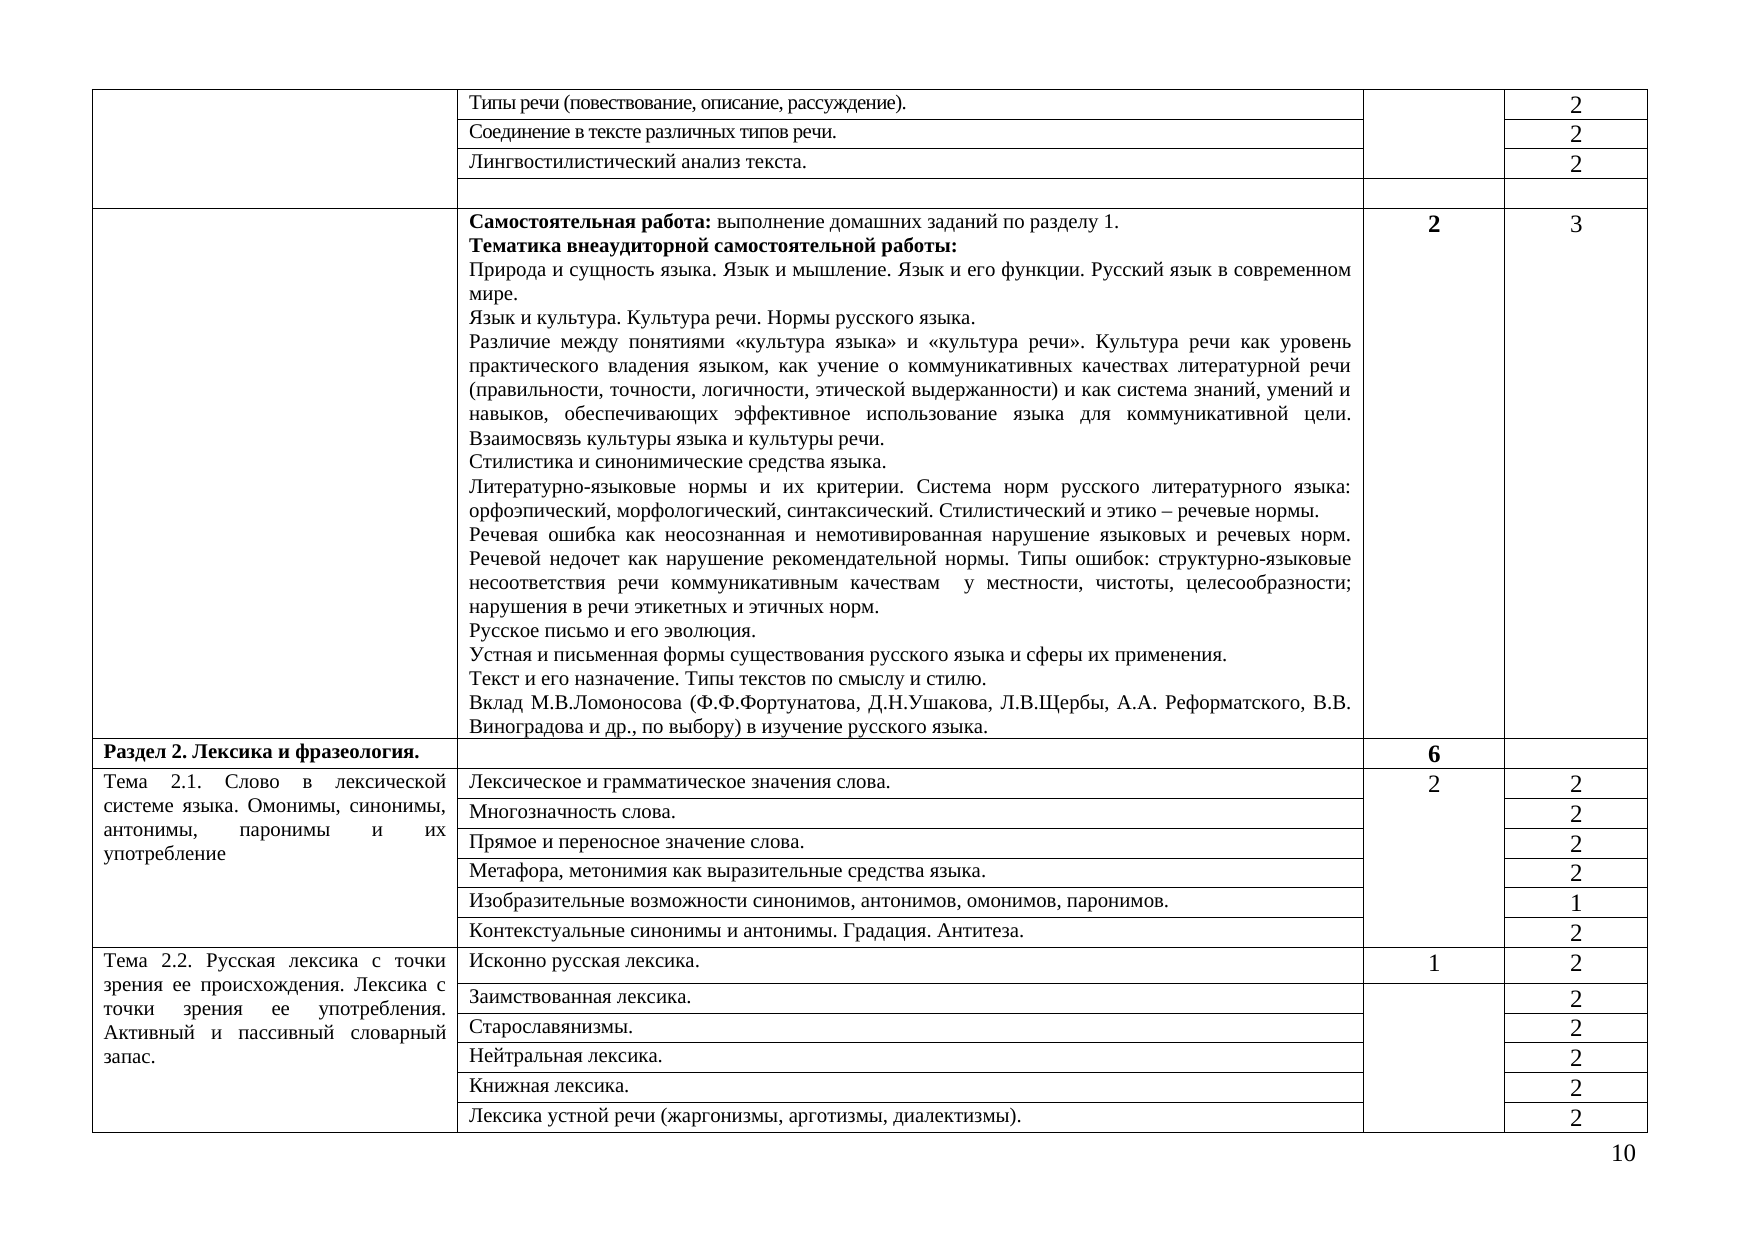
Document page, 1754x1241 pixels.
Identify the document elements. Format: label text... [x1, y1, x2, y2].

table_cell 1 [1364, 948, 1504, 983]
table_cell 2 [1505, 149, 1647, 178]
table_cell 2 [1505, 90, 1647, 118]
table_cell Исконно русская лексика. [458, 948, 1363, 983]
table_cell 2 [1505, 948, 1647, 983]
table_cell 3 [1505, 209, 1647, 738]
table_cell Типы речи (повествование, описание, рассуждение). [458, 90, 1363, 118]
table_cell Лексическое и грамматическое значения слова. [458, 769, 1363, 798]
table_cell 2 [1505, 1073, 1647, 1102]
table_cell Книжная лексика. [458, 1073, 1363, 1102]
table_cell 1 [1505, 888, 1647, 917]
table_cell 2 [1505, 1014, 1647, 1042]
table_cell Старославянизмы. [458, 1014, 1363, 1042]
table_cell [1364, 984, 1504, 1132]
table_cell [1505, 179, 1647, 208]
table_cell Самостоятельная работа: выполнение домашних заданий по разделу 1. Тематика внеаудиторной самостоятельной работы: Природа и сущность языка. Язык и мышление. Язык и его функции. Русский язык в современном мире. Язык и культура. Культура речи. Нормы русского языка. Различие между понятиями «культура языка» и «культура речи». Культура речи как уровень практического владения языком, как учение о коммуникативных качествах литературной речи (правильности, точности, логичности, этической выдержанности) и как система знаний, умений и навыков, обеспечивающих эффективное использование языка для коммуникативной цели. Взаимосвязь культуры языка и культуры речи. Стилистика и синонимические средства языка. Литературно-языковые нормы и их критерии. Система норм русского литературного языка: орфоэпический, морфологический, синтаксический. Стилистический и этико – речевые нормы. Речевая ошибка как неосознанная и немотивированная нарушение языковых и речевых норм. Речевой недочет как нарушение рекомендательной нормы. Типы ошибок: структурно-языковые несоответствия речи коммуникативным качествам у местности, чистоты, целесообразности; нарушения в речи этикетных и этичных норм. Русское письмо и его эволюция. Устная и письменная формы существования русского языка и сферы их применения. Текст и его назначение. Типы текстов по смыслу и стилю. Вклад М.В.Ломоносова (Ф.Ф.Фортунатова, Д.Н.Ушакова, Л.В.Щербы, А.А. Реформатского, В.В. Виноградова и др., по выбору) в изучение русского языка. [458, 209, 1363, 738]
table_cell [93, 209, 457, 738]
table_cell 2 [1505, 984, 1647, 1012]
table_cell 2 [1505, 1043, 1647, 1072]
table_cell [1364, 179, 1504, 208]
table_cell 2 [1364, 769, 1504, 947]
table_cell Тема 2.1. Слово в лексической системе языка. Омонимы, синонимы, антонимы, паронимы и их употребление [93, 769, 457, 947]
table_cell Заимствованная лексика. [458, 984, 1363, 1012]
table_cell 2 [1505, 120, 1647, 148]
table_cell Тема 2.2. Русская лексика с точки зрения ее происхождения. Лексика с точки зрения ее употребления. Активный и пассивный словарный запас. [93, 948, 457, 1132]
table_cell Лексика устной речи (жаргонизмы, арготизмы, диалектизмы). [458, 1103, 1363, 1132]
table_cell 2 [1505, 859, 1647, 887]
table_cell 2 [1505, 799, 1647, 828]
table_cell Изобразительные возможности синонимов, антонимов, омонимов, паронимов. [458, 888, 1363, 917]
table_cell 2 [1505, 829, 1647, 857]
table_cell Раздел 2. Лексика и фразеология. [93, 739, 457, 768]
table_cell Многозначность слова. [458, 799, 1363, 828]
table_cell Метафора, метонимия как выразительные средства языка. [458, 859, 1363, 887]
table_cell Нейтральная лексика. [458, 1043, 1363, 1072]
table_cell Соединение в тексте различных типов речи. [458, 120, 1363, 148]
table_cell [1505, 739, 1647, 768]
table_cell 6 [1364, 739, 1504, 768]
table_cell [458, 739, 1363, 768]
table_cell [458, 179, 1363, 208]
table_cell 2 [1505, 1103, 1647, 1132]
table_cell 2 [1505, 769, 1647, 798]
table_cell 2 [1364, 209, 1504, 738]
table_cell Лингвостилистический анализ текста. [458, 149, 1363, 178]
table_cell Прямое и переносное значение слова. [458, 829, 1363, 857]
table_cell 2 [1505, 918, 1647, 947]
table_cell Контекстуальные синонимы и антонимы. Градация. Антитеза. [458, 918, 1363, 947]
